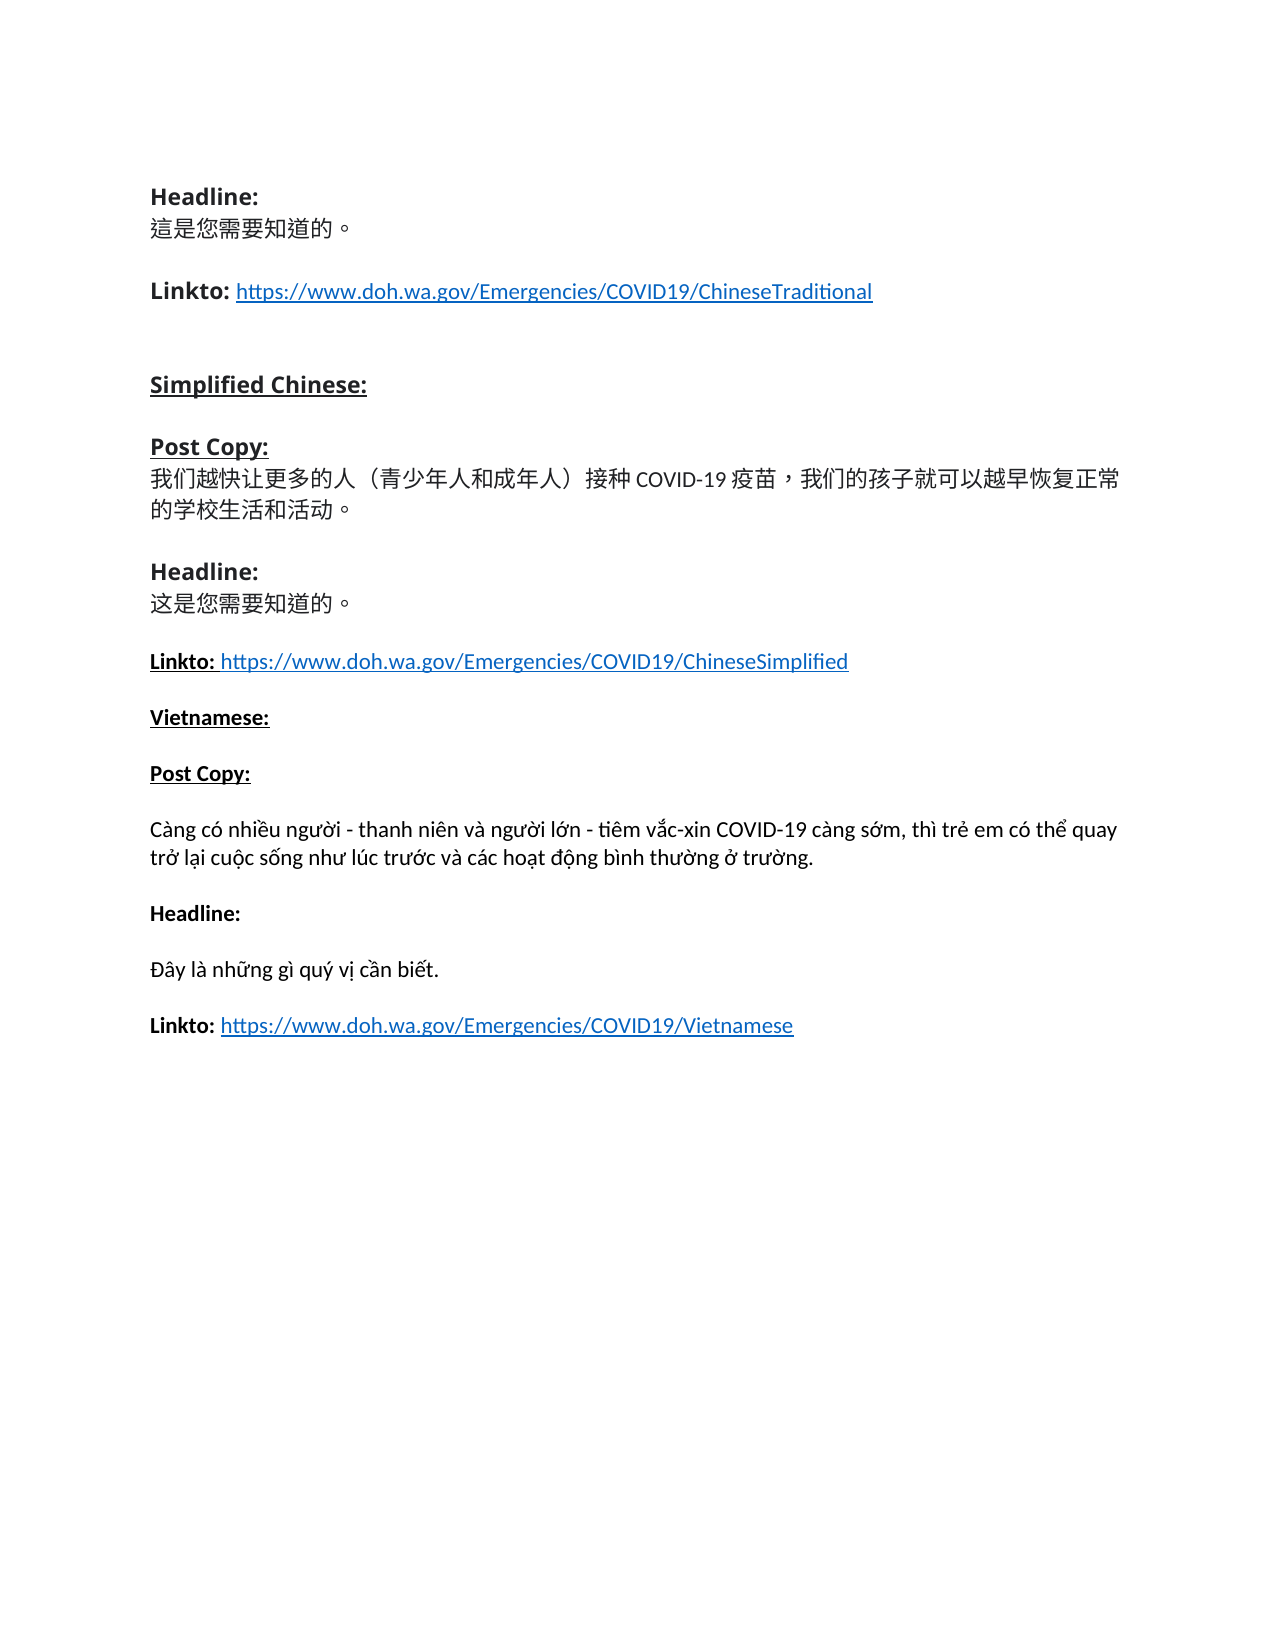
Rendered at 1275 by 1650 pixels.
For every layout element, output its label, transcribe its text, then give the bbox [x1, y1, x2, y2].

text 這是您需要知道的。 [150, 212, 1125, 244]
text Đây là những gì quý vị cần biết. [150, 955, 1125, 983]
text Linkto: https://www.doh.wa.gov/Emergencies/COVID19/Vietnamese [150, 1011, 1125, 1039]
text Càng có nhiều người - thanh niên và người lớn - tiêm vắc-xin COVID-19 càng sớm, thì trẻ em có thể quay trở lại cuộc sống như lúc trước và các hoạt động bình thường ở trường. [150, 815, 1125, 871]
text Linkto: https://www.doh.wa.gov/Emergencies/COVID19/ChineseSimplified [150, 647, 1125, 675]
text Post Copy: [150, 431, 1125, 462]
text Headline: [150, 899, 1125, 927]
text Simplified Chinese: [150, 369, 1125, 400]
text Vietnamese: [150, 703, 1125, 731]
text Headline: [150, 181, 1125, 212]
text Post Copy: [150, 759, 1125, 787]
text 我们越快让更多的人（青少年人和成年人）接种COVID-19疫苗，我们的孩子就可以越早恢复正常的学校生活和活动。 [150, 462, 1125, 525]
text Headline: [150, 556, 1125, 587]
text 这是您需要知道的。 [150, 587, 1125, 647]
text Linkto: https://www.doh.wa.gov/Emergencies/COVID19/ChineseTraditional [150, 275, 1125, 306]
